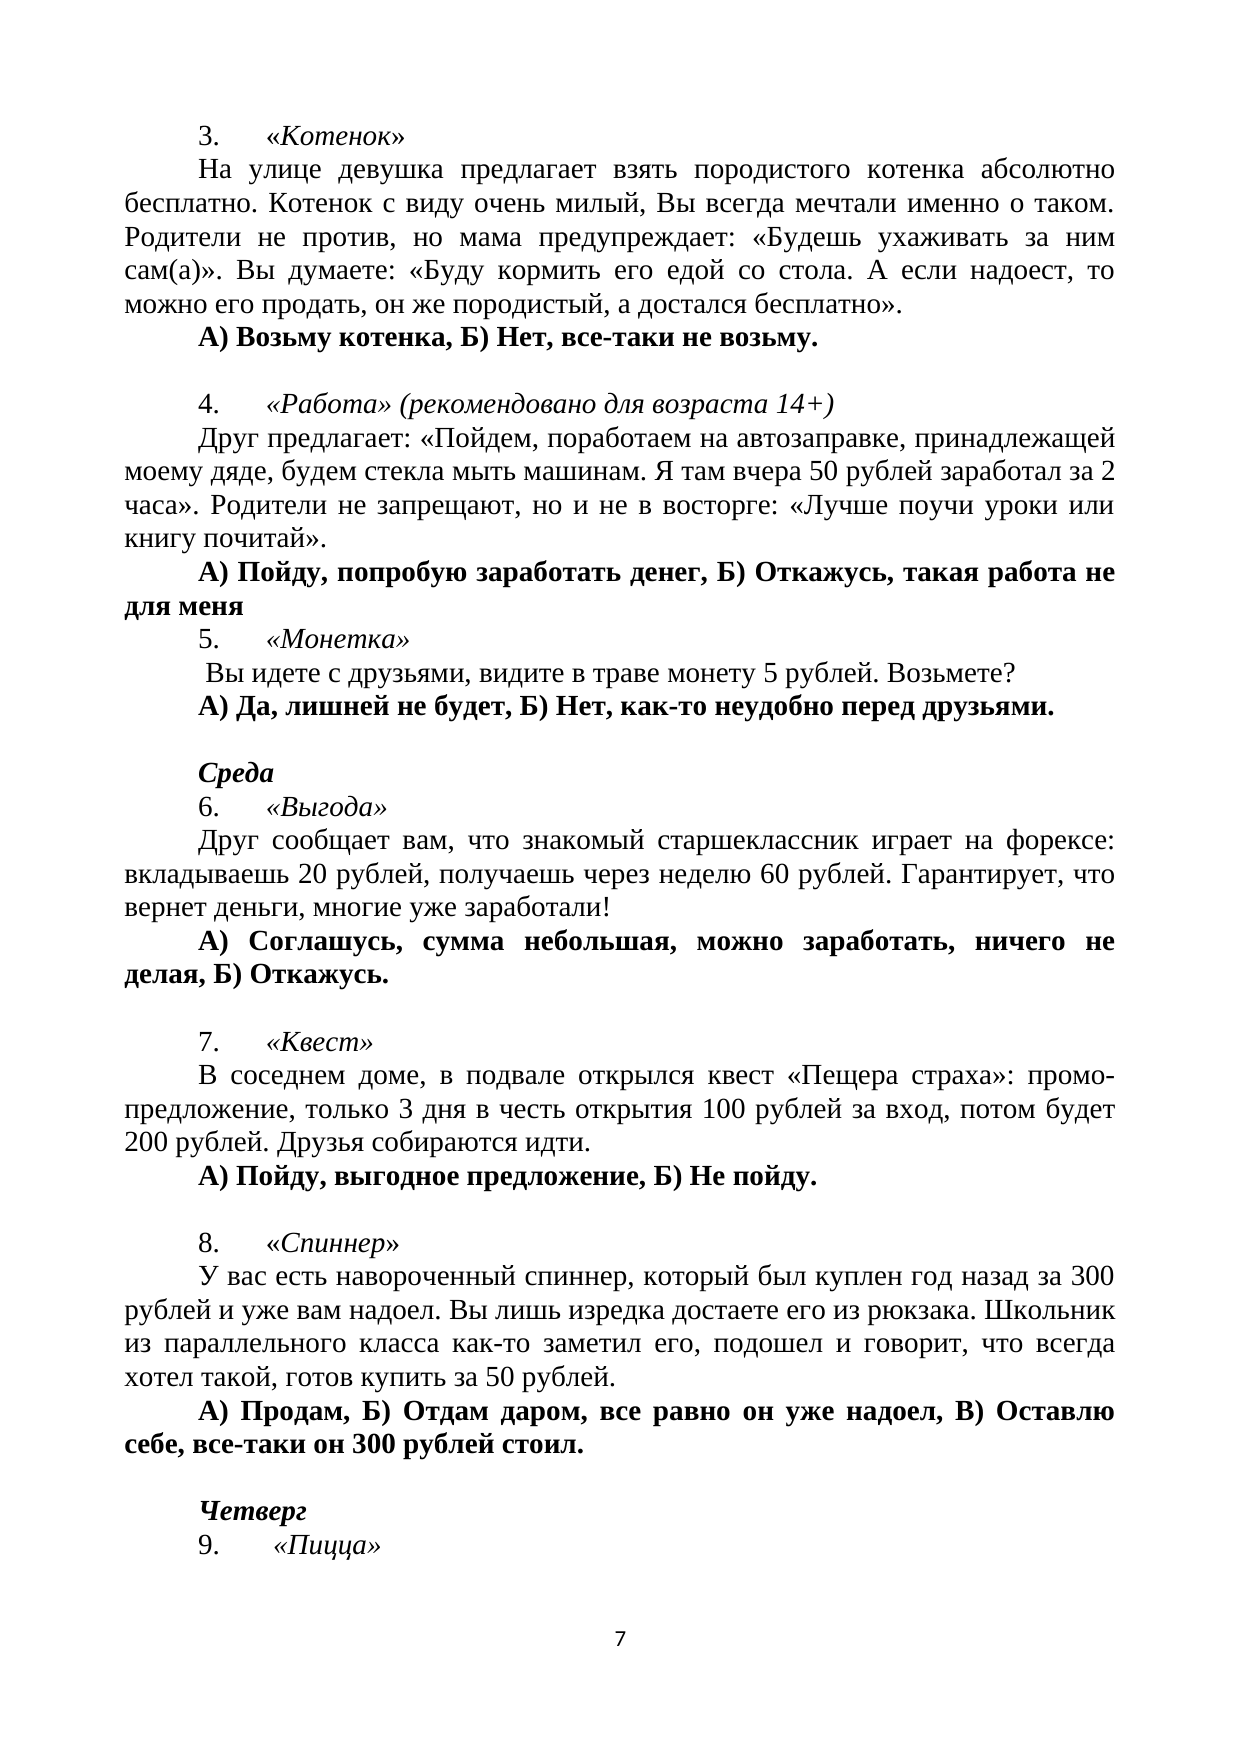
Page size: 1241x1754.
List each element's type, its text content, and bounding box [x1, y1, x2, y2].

list А) Пойду, попробую заработать денег, Б) Откажусь, такая работа не для меня [124, 554, 1116, 621]
list «Работа» (рекомендовано для возраста 14+) [124, 386, 1116, 420]
list «Котенок» [124, 118, 1116, 152]
list «Выгода» [124, 789, 1116, 822]
list «Монетка» [124, 621, 1116, 655]
list А) Да, лишней не будет, Б) Нет, как-то неудобно перед друзьями. [124, 688, 1116, 722]
list Вы идете с друзьями, видите в траве монету 5 рублей. Возьмете? [124, 655, 1116, 688]
list А) Возьму котенка, Б) Нет, все-таки не возьму. [124, 319, 1116, 353]
list У вас есть навороченный спиннер, который был куплен год назад за 300 рублей и уже вам надоел. Вы лишь изредка достаете его из рюкзака. Школьник из параллельного класса как-то заметил его, подошел и говорит, что всегда хотел такой, готов купить за 50 рублей. [124, 1258, 1116, 1393]
list Друг предлагает: «Пойдем, поработаем на автозаправке, принадлежащей моему дяде, будем стекла мыть машинам. Я там вчера 50 рублей заработал за 2 часа». Родители не запрещают, но и не в восторге: «Лучше поучи уроки или книгу почитай». [124, 420, 1116, 554]
list «Квест» [124, 1024, 1116, 1057]
list А) Соглашусь, сумма небольшая, можно заработать, ничего не делая, Б) Откажусь. [124, 923, 1116, 990]
list Друг сообщает вам, что знакомый старшеклассник играет на форексе: вкладываешь 20 рублей, получаешь через неделю 60 рублей. Гарантирует, что вернет деньги, многие уже заработали! [124, 822, 1116, 923]
list «Спиннер» [124, 1225, 1116, 1258]
list А) Продам, Б) Отдам даром, все равно он уже надоел, В) Оставлю себе, все-таки он 300 рублей стоил. [124, 1393, 1116, 1460]
list «Пицца» [124, 1527, 1116, 1560]
list В соседнем доме, в подвале открылся квест «Пещера страха»: промо-предложение, только 3 дня в честь открытия 100 рублей за вход, потом будет 200 рублей. Друзья собираются идти. [124, 1057, 1116, 1158]
text Четверг [124, 1493, 1116, 1527]
text Среда [124, 755, 1116, 789]
list На улице девушка предлагает взять породистого котенка абсолютно бесплатно. Котенок с виду очень милый, Вы всегда мечтали именно о таком. Родители не против, но мама предупреждает: «Будешь ухаживать за ним сам(а)». Вы думаете: «Буду кормить его едой со стола. А если надоест, то можно его продать, он же породистый, а достался бесплатно». [124, 152, 1116, 319]
list А) Пойду, выгодное предложение, Б) Не пойду. [124, 1158, 1116, 1191]
